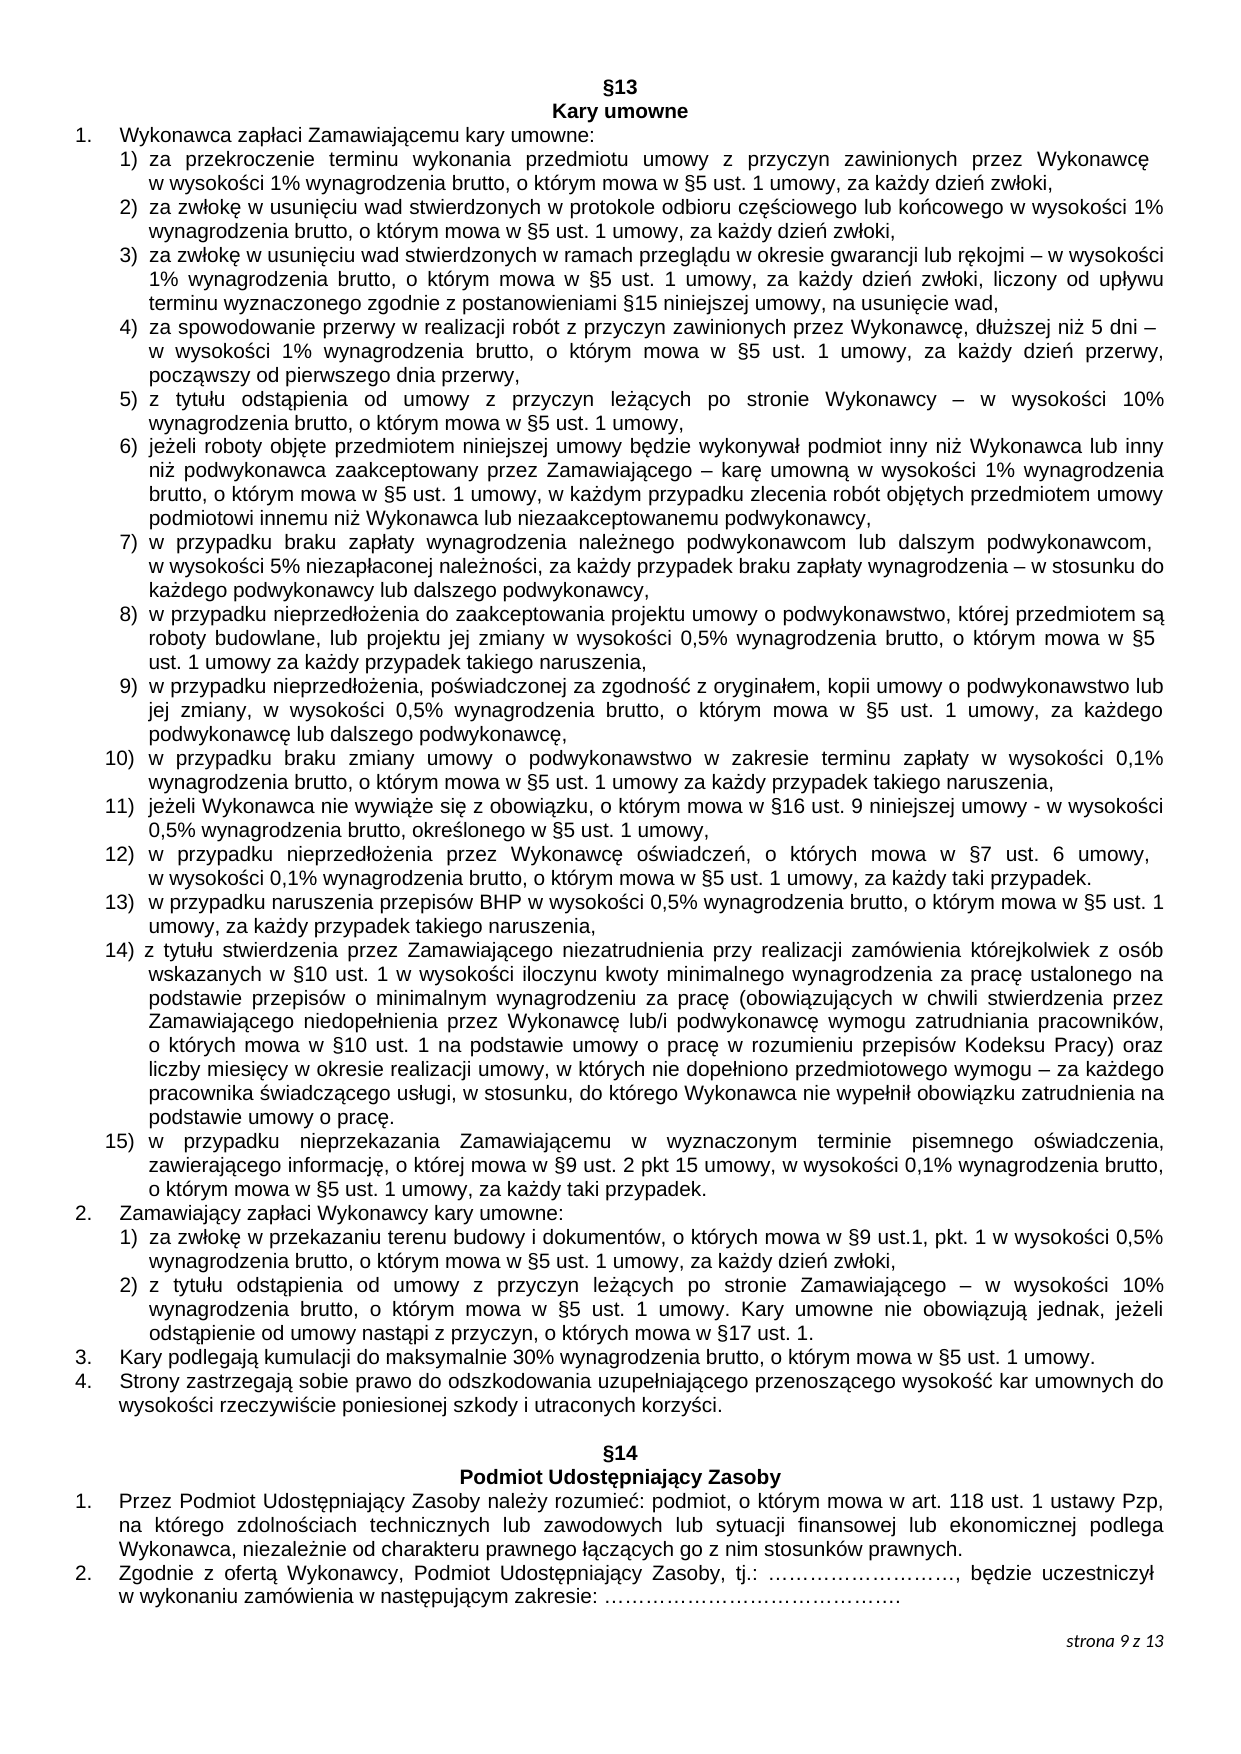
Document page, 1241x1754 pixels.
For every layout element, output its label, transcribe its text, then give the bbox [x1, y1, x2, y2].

text 7) w przypadku braku zapłaty wynagrodzenia należnego podwykonawcom lub dalszym podwykonawcom, w wysokości 5% niezapłaconej należności, za każdy przypadek braku zapłaty wynagrodzenia – w stosunku do każdego podwykonawcy lub dalszego podwykonawcy, [75, 530, 1165, 602]
text 9) w przypadku nieprzedłożenia, poświadczonej za zgodność z oryginałem, kopii umowy o podwykonawstwo lub jej zmiany, w wysokości 0,5% wynagrodzenia brutto, o którym mowa w §5 ust. 1 umowy, za każdego podwykonawcę lub dalszego podwykonawcę, [75, 674, 1165, 746]
text 14) z tytułu stwierdzenia przez Zamawiającego niezatrudnienia przy realizacji zamówienia którejkolwiek z osób wskazanych w §10 ust. 1 w wysokości iloczynu kwoty minimalnego wynagrodzenia za pracę ustalonego na podstawie przepisów o minimalnym wynagrodzeniu za pracę (obowiązujących w chwili stwierdzenia przez Zamawiającego niedopełnienia przez Wykonawcę lub/i podwykonawcę wymogu zatrudniania pracowników, o których mowa w §10 ust. 1 na podstawie umowy o pracę w rozumieniu przepisów Kodeksu Pracy) oraz liczby miesięcy w okresie realizacji umowy, w których nie dopełniono przedmiotowego wymogu – za każdego pracownika świadczącego usługi, w stosunku, do którego Wykonawca nie wypełnił obowiązku zatrudnienia na podstawie umowy o pracę. [75, 937, 1165, 1129]
text 13) w przypadku naruszenia przepisów BHP w wysokości 0,5% wynagrodzenia brutto, o którym mowa w §5 ust. 1 umowy, za każdy przypadek takiego naruszenia, [75, 889, 1165, 937]
text §13 [75, 75, 1165, 99]
text 6) jeżeli roboty objęte przedmiotem niniejszej umowy będzie wykonywał podmiot inny niż Wykonawca lub inny niż podwykonawca zaakceptowany przez Zamawiającego – karę umowną w wysokości 1% wynagrodzenia brutto, o którym mowa w §5 ust. 1 umowy, w każdym przypadku zlecenia robót objętych przedmiotem umowy podmiotowi innemu niż Wykonawca lub niezaakceptowanemu podwykonawcy, [75, 434, 1165, 530]
text 8) w przypadku nieprzedłożenia do zaakceptowania projektu umowy o podwykonawstwo, której przedmiotem są roboty budowlane, lub projektu jej zmiany w wysokości 0,5% wynagrodzenia brutto, o którym mowa w §5 ust. 1 umowy za każdy przypadek takiego naruszenia, [104, 602, 1165, 674]
text 2. Zamawiający zapłaci Wykonawcy kary umowne: [75, 1201, 1165, 1225]
text 2. Zgodnie z ofertą Wykonawcy, Podmiot Udostępniający Zasoby, tj.: ………………………, będzie uczestniczył w wykonaniu zamówienia w następującym zakresie: ……………………………………. [75, 1560, 1165, 1608]
text 1. Wykonawca zapłaci Zamawiającemu kary umowne: [75, 123, 1165, 147]
text 2) z tytułu odstąpienia od umowy z przyczyn leżących po stronie Zamawiającego – w wysokości 10% wynagrodzenia brutto, o którym mowa w §5 ust. 1 umowy. Kary umowne nie obowiązują jednak, jeżeli odstąpienie od umowy nastąpi z przyczyn, o których mowa w §17 ust. 1. [75, 1273, 1165, 1345]
text 5) z tytułu odstąpienia od umowy z przyczyn leżących po stronie Wykonawcy – w wysokości 10% wynagrodzenia brutto, o którym mowa w §5 ust. 1 umowy, [75, 386, 1165, 434]
text Podmiot Udostępniający Zasoby [75, 1464, 1165, 1488]
text 1) za zwłokę w przekazaniu terenu budowy i dokumentów, o których mowa w §9 ust.1, pkt. 1 w wysokości 0,5% wynagrodzenia brutto, o którym mowa w §5 ust. 1 umowy, za każdy dzień zwłoki, [75, 1225, 1165, 1273]
text 15) w przypadku nieprzekazania Zamawiającemu w wyznaczonym terminie pisemnego oświadczenia, zawierającego informację, o której mowa w §9 ust. 2 pkt 15 umowy, w wysokości 0,1% wynagrodzenia brutto, o którym mowa w §5 ust. 1 umowy, za każdy taki przypadek. [75, 1129, 1165, 1201]
text 1. Przez Podmiot Udostępniający Zasoby należy rozumieć: podmiot, o którym mowa w art. 118 ust. 1 ustawy Pzp, na którego zdolnościach technicznych lub zawodowych lub sytuacji finansowej lub ekonomicznej podlega Wykonawca, niezależnie od charakteru prawnego łączących go z nim stosunków prawnych. [75, 1488, 1165, 1560]
text 11) jeżeli Wykonawca nie wywiąże się z obowiązku, o którym mowa w §16 ust. 9 niniejszej umowy - w wysokości 0,5% wynagrodzenia brutto, określonego w §5 ust. 1 umowy, [75, 794, 1165, 842]
text 12) w przypadku nieprzedłożenia przez Wykonawcę oświadczeń, o których mowa w §7 ust. 6 umowy, w wysokości 0,1% wynagrodzenia brutto, o którym mowa w §5 ust. 1 umowy, za każdy taki przypadek. [75, 842, 1165, 889]
text §14 [75, 1441, 1165, 1464]
text Kary umowne [75, 99, 1165, 123]
text 4) za spowodowanie przerwy w realizacji robót z przyczyn zawinionych przez Wykonawcę, dłuższej niż 5 dni – w wysokości 1% wynagrodzenia brutto, o którym mowa w §5 ust. 1 umowy, za każdy dzień przerwy, począwszy od pierwszego dnia przerwy, [75, 314, 1165, 386]
text 3. Kary podlegają kumulacji do maksymalnie 30% wynagrodzenia brutto, o którym mowa w §5 ust. 1 umowy. [75, 1345, 1165, 1369]
text 10) w przypadku braku zmiany umowy o podwykonawstwo w zakresie terminu zapłaty w wysokości 0,1% wynagrodzenia brutto, o którym mowa w §5 ust. 1 umowy za każdy przypadek takiego naruszenia, [75, 746, 1165, 794]
text 3) za zwłokę w usunięciu wad stwierdzonych w ramach przeglądu w okresie gwarancji lub rękojmi – w wysokości 1% wynagrodzenia brutto, o którym mowa w §5 ust. 1 umowy, za każdy dzień zwłoki, liczony od upływu terminu wyznaczonego zgodnie z postanowieniami §15 niniejszej umowy, na usunięcie wad, [75, 243, 1165, 314]
text 4. Strony zastrzegają sobie prawo do odszkodowania uzupełniającego przenoszącego wysokość kar umownych do wysokości rzeczywiście poniesionej szkody i utraconych korzyści. [75, 1369, 1165, 1417]
text 1) za przekroczenie terminu wykonania przedmiotu umowy z przyczyn zawinionych przez Wykonawcę w wysokości 1% wynagrodzenia brutto, o którym mowa w §5 ust. 1 umowy, za każdy dzień zwłoki, [75, 147, 1165, 195]
text 2) za zwłokę w usunięciu wad stwierdzonych w protokole odbioru częściowego lub końcowego w wysokości 1% wynagrodzenia brutto, o którym mowa w §5 ust. 1 umowy, za każdy dzień zwłoki, [75, 195, 1165, 243]
